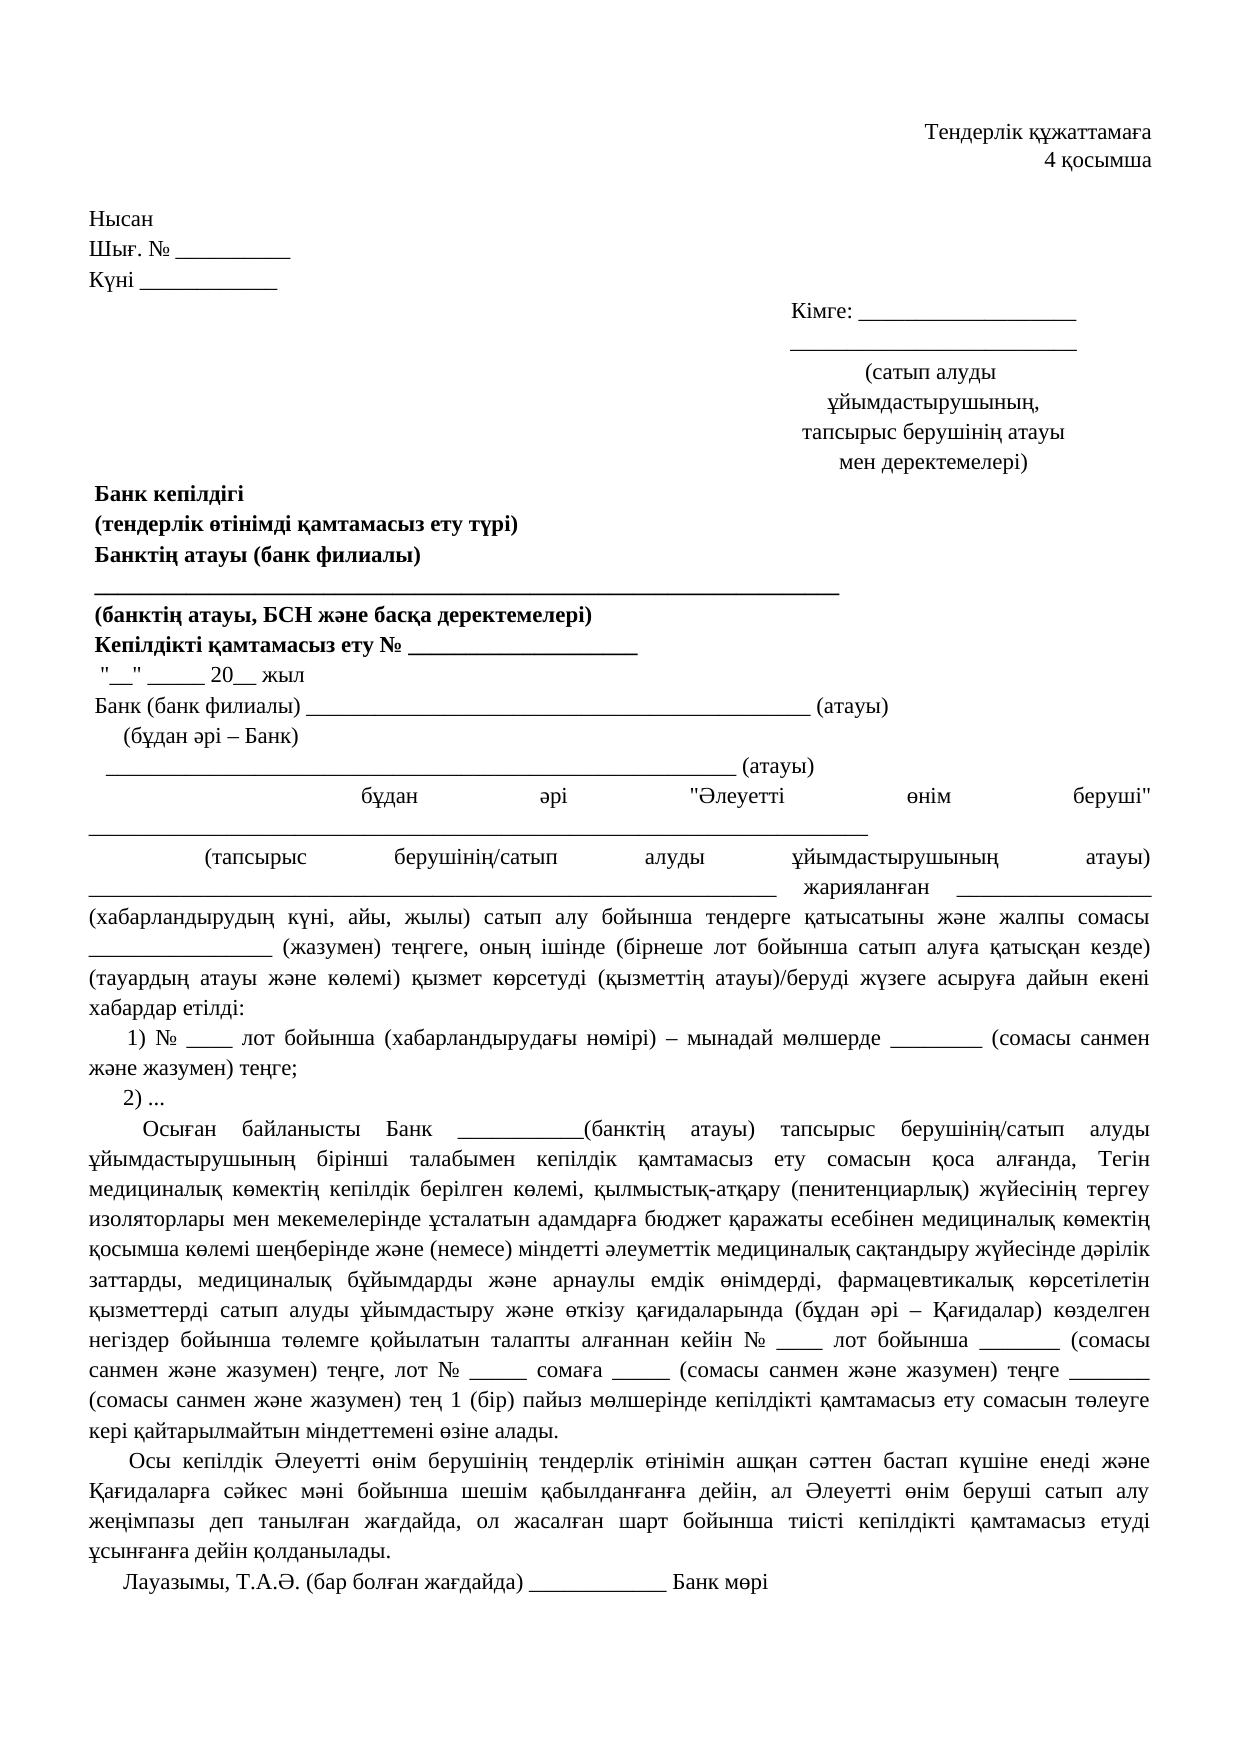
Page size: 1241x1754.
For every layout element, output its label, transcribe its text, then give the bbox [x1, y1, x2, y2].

text 1) № ____ лот бойынша (хабарландырудағы нөмірі) – мынадай мөлшерде ________ (сомасы санмен және жазумен) теңге; [89, 1024, 1152, 1081]
text _______________________________________________________ (атауы) [89, 752, 1152, 778]
text Лауазымы, Т.А.Ә. (бар болған жағдайда) ____________ Банк мөрі [89, 1568, 1152, 1594]
text _________________________________________________________________ [89, 571, 1152, 597]
text Күні ____________ [89, 266, 1152, 292]
text Банк кепілдігі [89, 480, 1152, 507]
text (банктің атауы, БСН және басқа деректемелері) [89, 601, 1152, 627]
text бұдан әрі "Әлеуетті өнім беруші" ____________________________________________________________________ [89, 782, 1152, 839]
text Осыған байланысты Банк ___________(банктің атауы) тапсырыс берушінің/сатып алуды ұйымдастырушының бірінші талабымен кепілдік қамтамасыз ету сомасын қоса алғанда, Тегін медициналық көмектің кепілдік берілген көлемі, қылмыстық-атқару (пенитенциарлық) жүйесінің тергеу изоляторлары мен мекемелерінде ұсталатын адамдарға бюджет қаражаты есебінен медициналық көмектің қосымша көлемі шеңберінде және (немесе) міндетті әлеуметтік медициналық сақтандыру жүйесінде дәрілік заттарды, медициналық бұйымдарды және арнаулы емдік өнімдерді, фармацевтикалық көрсетілетін қызметтерді сатып алуды ұйымдастыру және өткізу қағидаларында (бұдан әрі – Қағидалар) көзделген негіздер бойынша төлемге қойылатын талапты алғаннан кейін № ____ лот бойынша _______ (сомасы санмен және жазумен) теңге, лот № _____ сомаға _____ (сомасы санмен және жазумен) теңге _______ (сомасы санмен және жазумен) тең 1 (бір) пайыз мөлшерінде кепілдікті қамтамасыз ету сомасын төлеуге кері қайтарылмайтын міндеттемені өзіне алады. [89, 1114, 1152, 1443]
text (тапсырыс берушінің/сатып алуды ұйымдастырушының атауы) ____________________________________________________________ жарияланған _________________ (хабарландырудың күні, айы, жылы) сатып алу бойынша тендерге қатысатыны және жалпы сомасы ________________ (жазумен) теңгеге, оның ішінде (бірнеше лот бойынша сатып алуға қатысқан кезде) (тауардың атауы және көлемі) қызмет көрсетуді (қызметтің атауы)/беруді жүзеге асыруға дайын екені хабардар етілді: [89, 843, 1152, 1020]
text Шығ. № __________ [89, 235, 1152, 262]
text (бұдан әрі – Банк) [89, 722, 1152, 748]
text "__" _____ 20__ жыл [89, 661, 1152, 688]
text Осы кепілдік Әлеуетті өнім берушінің тендерлік өтінімін ашқан сәттен бастап күшіне енеді және Қағидаларға сәйкес мәні бойынша шешім қабылданғанға дейін, ал Әлеуетті өнім беруші сатып алу жеңімпазы деп танылған жағдайда, ол жасалған шарт бойынша тиісті кепілдікті қамтамасыз етуді ұсынғанға дейін қолданылады. [89, 1447, 1152, 1564]
table_header Кімге: ___________________ _________________________ (сатып алуды ұйымдастырушының, тапсырыс берушінің атауы мен деректемелері) [715, 296, 1152, 480]
text (тендерлік өтінімді қамтамасыз ету түрі) [89, 510, 1152, 537]
text 4 қосымша [89, 147, 1152, 173]
text Нысан [89, 205, 1152, 232]
text Банк (банк филиалы) ____________________________________________ (атауы) [89, 692, 1152, 718]
text Банктің атауы (банк филиалы) [89, 541, 1152, 567]
text 2) ... [89, 1084, 1152, 1111]
text Кепілдікті қамтамасыз ету № ____________________ [89, 631, 1152, 658]
text Тендерлік құжаттамаға [89, 118, 1152, 144]
